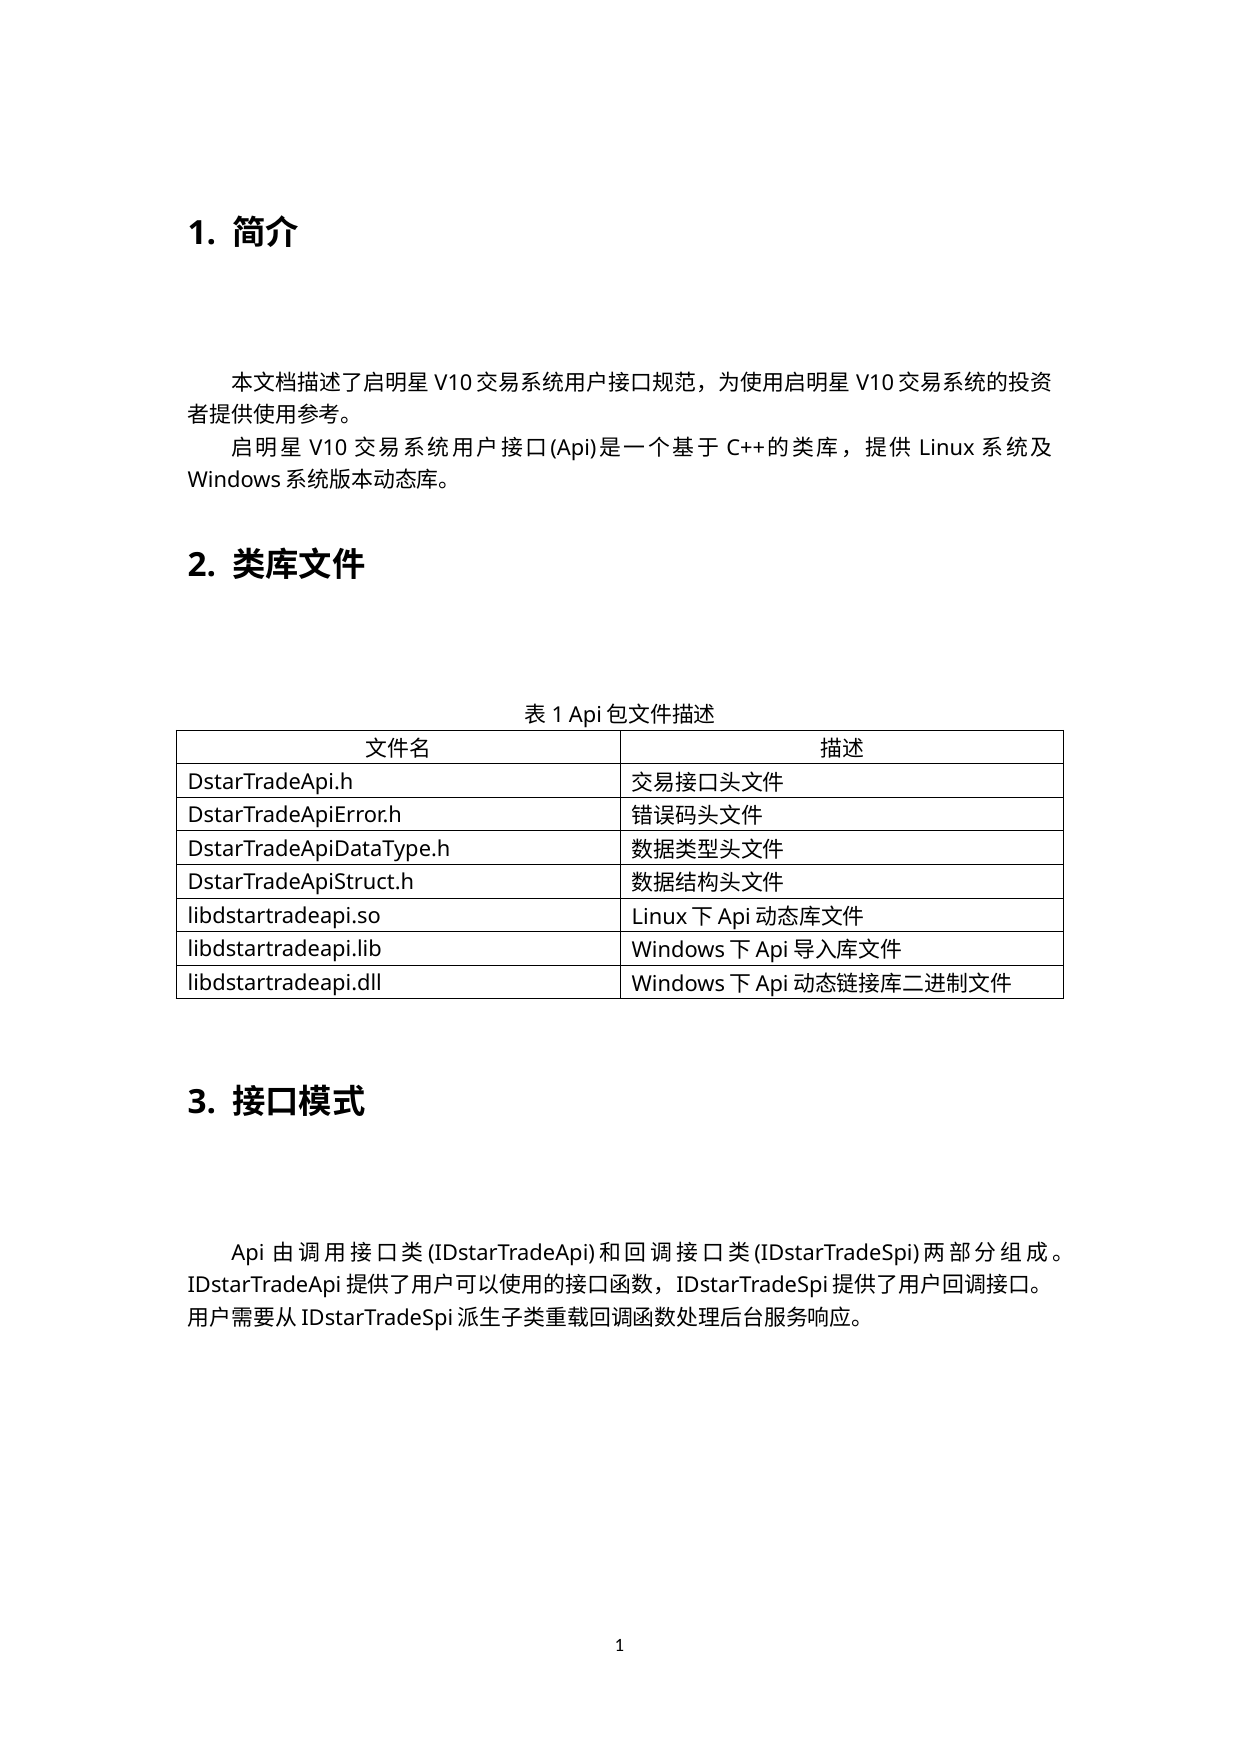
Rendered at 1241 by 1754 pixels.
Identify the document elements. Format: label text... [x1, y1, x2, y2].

table_cell libdstartradeapi.dll [177, 966, 620, 998]
table_cell libdstartradeapi.lib [177, 932, 620, 964]
table_cell DstarTradeApi.h [177, 764, 620, 797]
table_cell 数据类型头文件 [621, 831, 1063, 864]
table_cell Windows下Api导入库文件 [621, 932, 1063, 964]
text 本文档描述了启明星V10交易系统用户接口规范，为使用启明星V10交易系统的投资者提供使用参考。 [187, 364, 1053, 429]
table_cell 交易接口头文件 [621, 764, 1063, 797]
table_header 描述 [621, 731, 1063, 763]
table_cell Windows下Api动态链接库二进制文件 [621, 966, 1063, 998]
table_cell DstarTradeApiStruct.h [177, 865, 620, 897]
text 表 1 Api包文件描述 [187, 697, 1053, 730]
text Api由调用接口类(IDstarTradeApi)和回调接口类(IDstarTradeSpi)两部分组成。IDstarTradeApi提供了用户可以使用的接口函数，IDstarTradeSpi提供了用户回调接口。用户需要从IDstarTradeSpi派生子类重载回调函数处理后台服务响应。 [187, 1234, 1053, 1332]
subtitle 类库文件 [187, 530, 1053, 595]
table_cell DstarTradeApiDataType.h [177, 831, 620, 864]
subtitle 接口模式 [187, 1067, 1053, 1132]
table_cell 数据结构头文件 [621, 865, 1063, 897]
table_cell libdstartradeapi.so [177, 899, 620, 931]
table_cell DstarTradeApiError.h [177, 798, 620, 830]
table_cell Linux下Api动态库文件 [621, 899, 1063, 931]
subtitle 简介 [187, 197, 1053, 262]
table_header 文件名 [177, 731, 620, 763]
table_cell 错误码头文件 [621, 798, 1063, 830]
text 启明星V10交易系统用户接口(Api)是一个基于C++的类库，提供Linux系统及Windows系统版本动态库。 [187, 429, 1053, 494]
